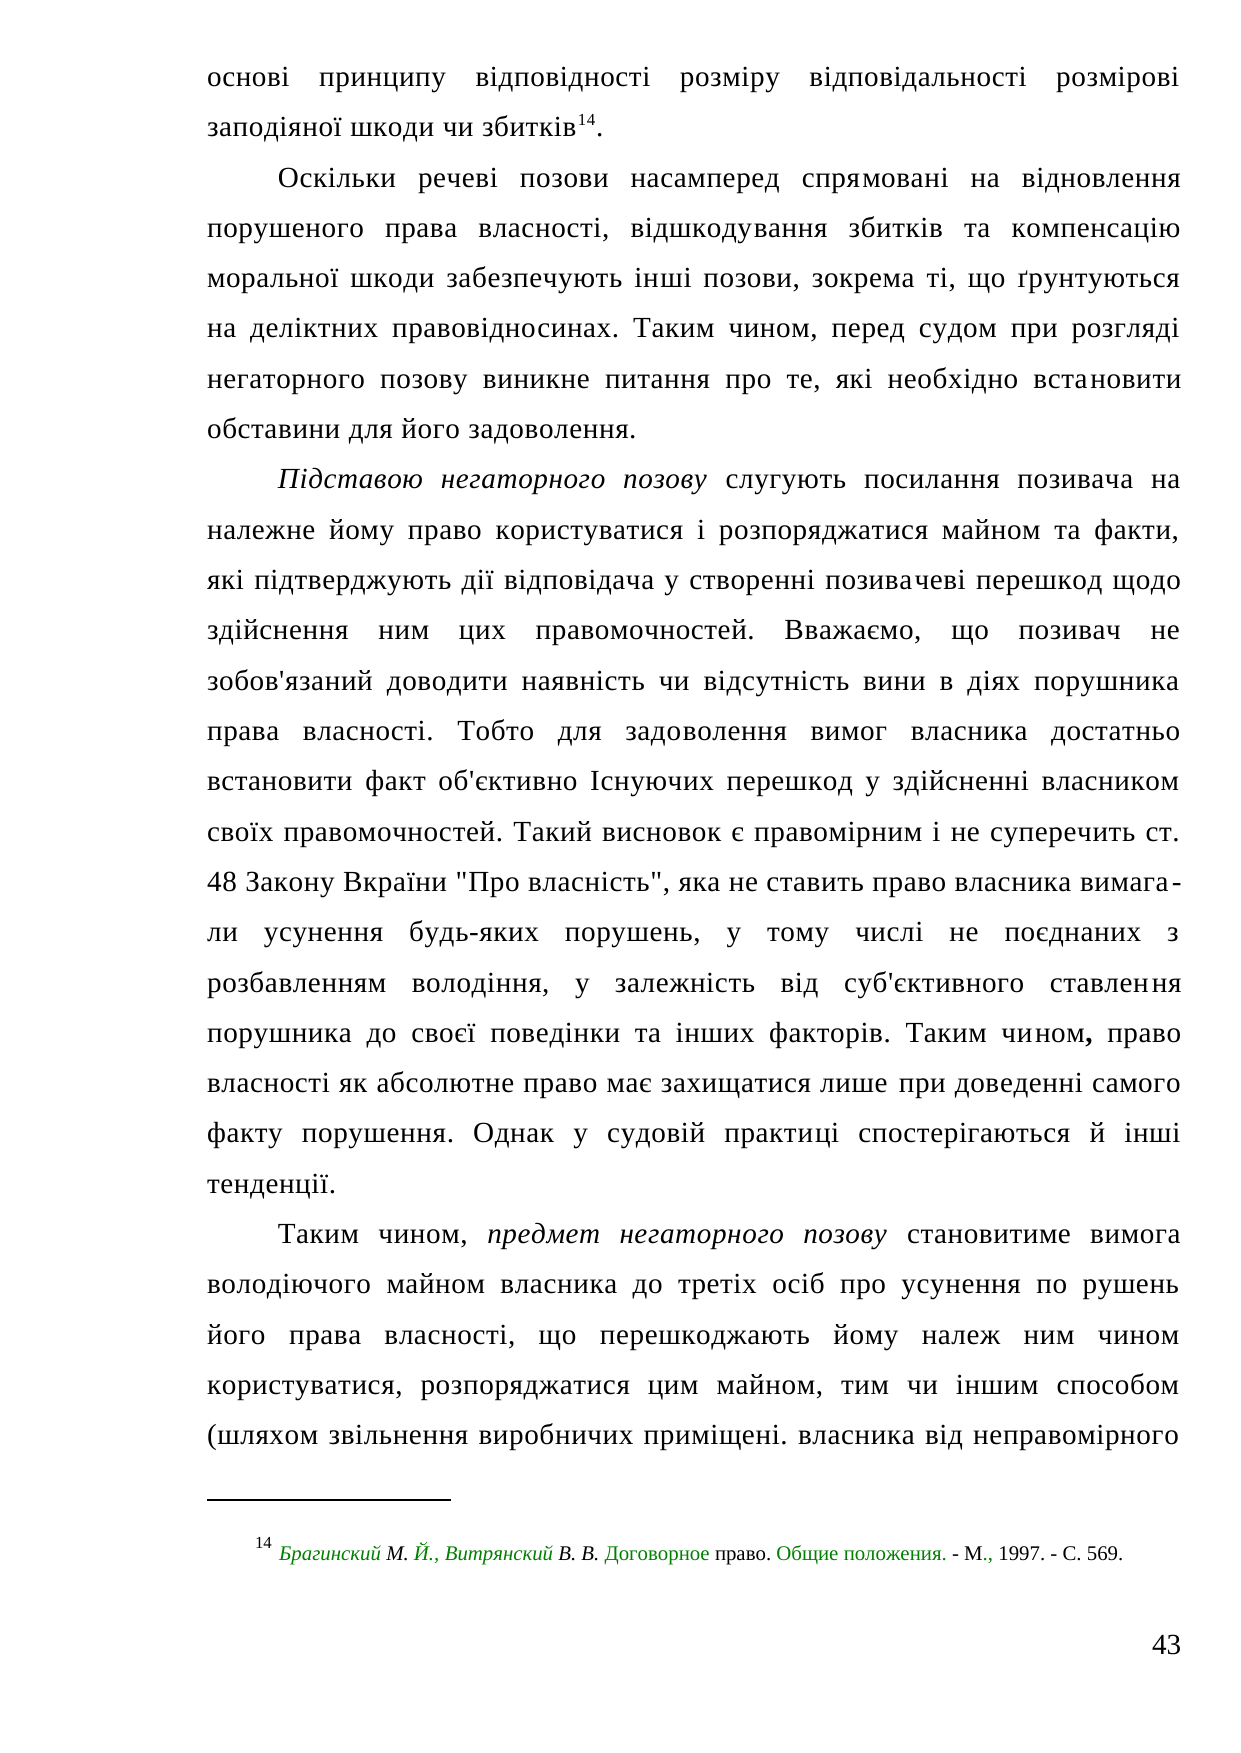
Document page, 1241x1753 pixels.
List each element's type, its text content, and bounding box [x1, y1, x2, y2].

text Підставою негаторного позову слугують посилання позивача на належне йому право користуватися і розпоряджатися майном та факти, які підтверджують дії відповідача у створенні позивачеві перешкод щодо здійснення ним цих правомочностей. Вважаємо, що позивач не зобов'язаний доводити наявність чи відсутність вини в діях порушника права власності. Тобто для задоволення вимог власника достатньо встановити факт об'єктивно Існуючих перешкод у здійсненні власником своїх правомочностей. Такий висновок є правомірним і не суперечить ст. 48 Закону Вкраїни "Про власність", яка не ставить право власника вимагали усунення будь-яких порушень, у тому числі не поєднаних з розбавленням володіння, у залежність від суб'єктивного ставлення порушника до своєї поведінки та інших факторів. Таким чином, право власності як абсолютне право має захищатися лише при доведенні самого факту порушення. Однак у судовій практиці спостерігаються й інші тенденції. [207, 462, 1181, 1199]
text Оскільки речеві позови насамперед спрямовані на відновлення порушеного права власності, відшкодування збитків та компенсацію моральної шкоди забезпечують інші позови, зокрема ті, що ґрунтуються на деліктних правовідносинах. Таким чином, перед судом при розгляді негаторного позову виникне питання про те, які необхідно встановити обставини для його задоволення. [207, 160, 1181, 445]
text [207, 1216, 1181, 1451]
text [207, 59, 1181, 143]
